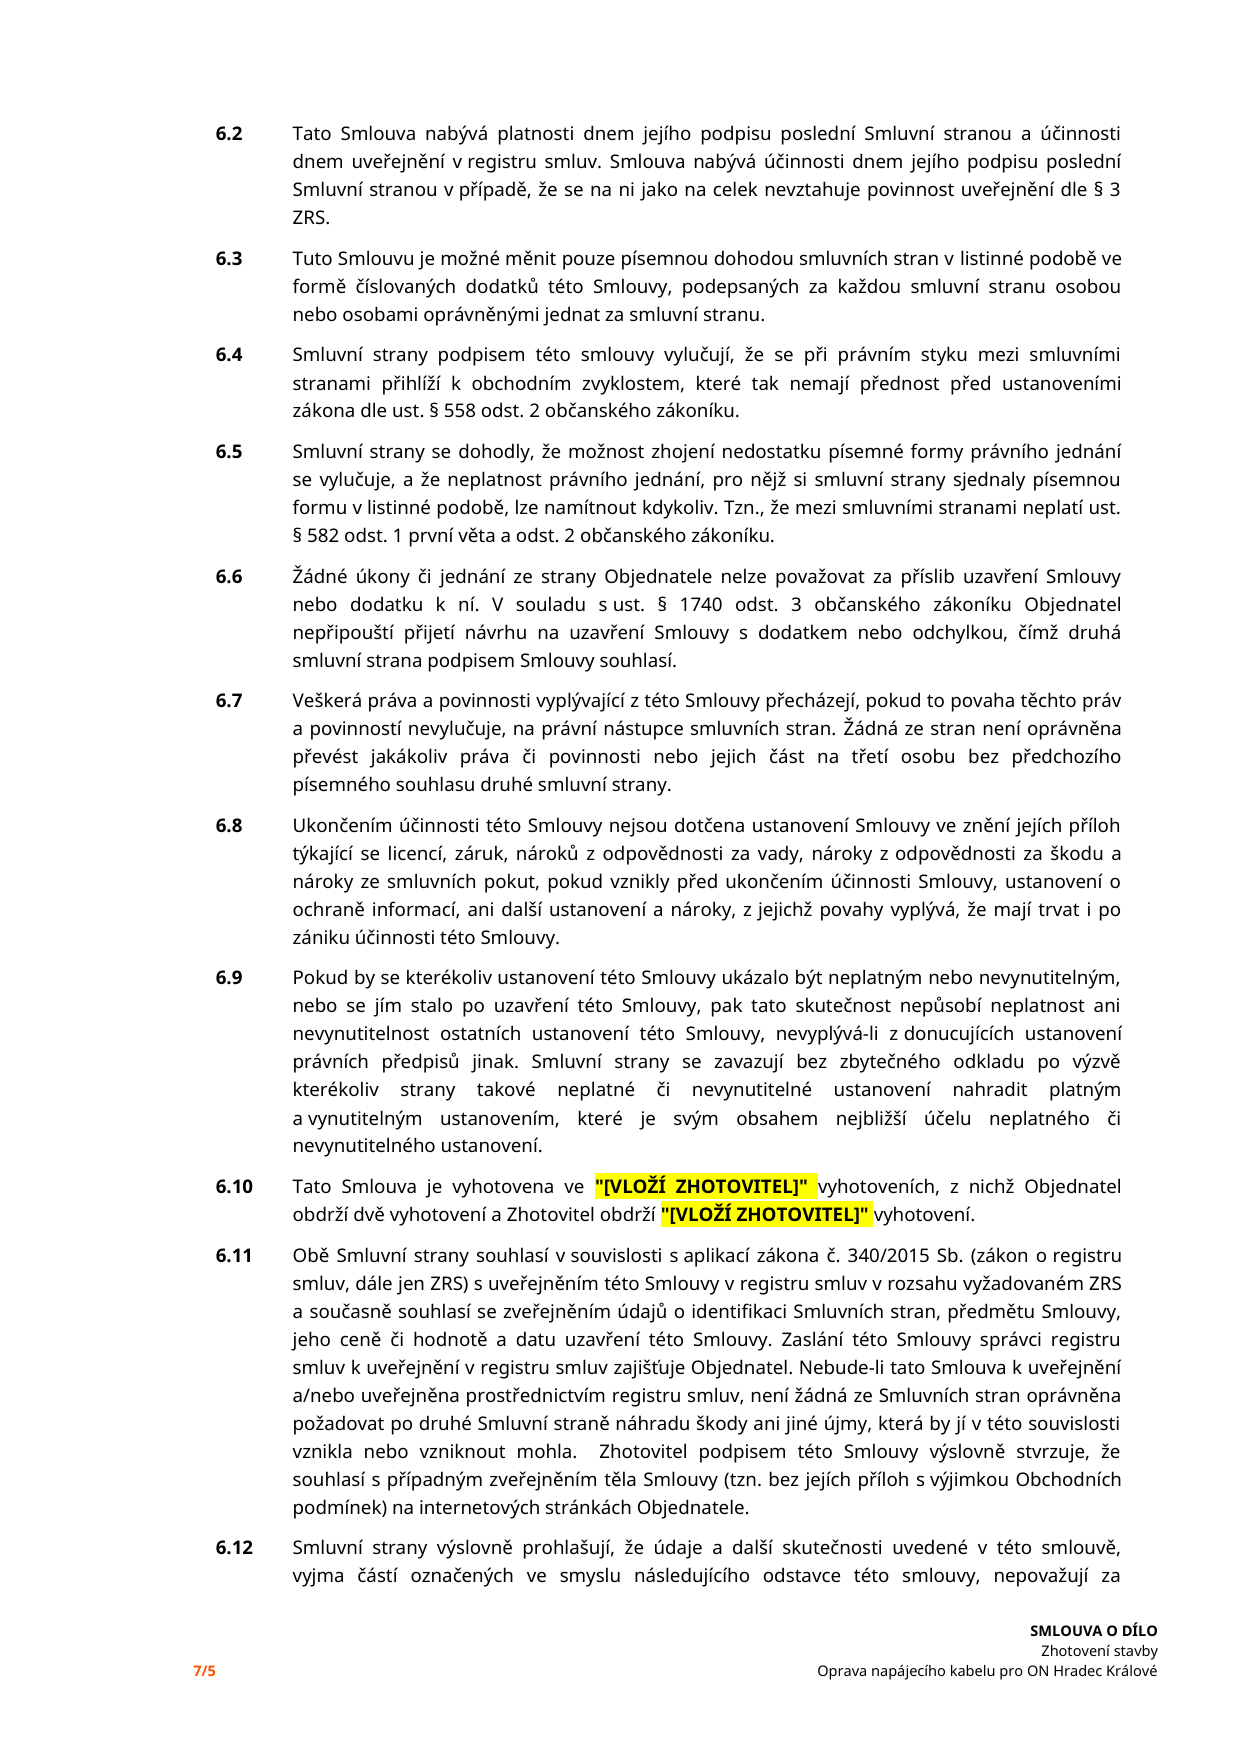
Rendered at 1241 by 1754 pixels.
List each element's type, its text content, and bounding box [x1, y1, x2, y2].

text Žádné úkony či jednání ze strany Objednatele nelze považovat za příslib uzavření Smlouvy nebo dodatku k ní. V souladu s ust. § 1740 odst. 3 občanského zákoníku Objednatel nepřipouští přijetí návrhu na uzavření Smlouvy s dodatkem nebo odchylkou, čímž druhá smluvní strana podpisem Smlouvy souhlasí. [216, 563, 1122, 672]
text Obě Smluvní strany souhlasí v souvislosti s aplikací zákona č. 340/2015 Sb. (zákon o registru smluv, dále jen ZRS) s uveřejněním této Smlouvy v registru smluv v rozsahu vyžadovaném ZRS a současně souhlasí se zveřejněním údajů o identifikaci Smluvních stran, předmětu Smlouvy, jeho ceně či hodnotě a datu uzavření této Smlouvy. Zaslání této Smlouvy správci registru smluv k uveřejnění v registru smluv zajišťuje Objednatel. Nebude-li tato Smlouva k uveřejnění a/nebo uveřejněna prostřednictvím registru smluv, není žádná ze Smluvních stran oprávněna požadovat po druhé Smluvní straně náhradu škody ani jiné újmy, která by jí v této souvislosti vznikla nebo vzniknout mohla. Zhotovitel podpisem této Smlouvy výslovně stvrzuje, že souhlasí s případným zveřejněním těla Smlouvy (tzn. bez jejích příloh s výjimkou Obchodních podmínek) na internetových stránkách Objednatele. [216, 1242, 1122, 1519]
text Smluvní strany podpisem této smlouvy vylučují, že se při právním styku mezi smluvními stranami přihlíží k obchodním zvyklostem, které tak nemají přednost před ustanoveními zákona dle ust. § 558 odst. 2 občanského zákoníku. [216, 342, 1122, 423]
text Ukončením účinnosti této Smlouvy nejsou dotčena ustanovení Smlouvy ve znění jejích příloh týkající se licencí, záruk, nároků z odpovědnosti za vady, nároky z odpovědnosti za škodu a nároky ze smluvních pokut, pokud vznikly před ukončením účinnosti Smlouvy, ustanovení o ochraně informací, ani další ustanovení a nároky, z jejichž povahy vyplývá, že mají trvat i po zániku účinnosti této Smlouvy. [216, 812, 1122, 950]
text Pokud by se kterékoliv ustanovení této Smlouvy ukázalo být neplatným nebo nevynutitelným, nebo se jím stalo po uzavření této Smlouvy, pak tato skutečnost nepůsobí neplatnost ani nevynutitelnost ostatních ustanovení této Smlouvy, nevyplývá-li z donucujících ustanovení právních předpisů jinak. Smluvní strany se zavazují bez zbytečného odkladu po výzvě kterékoliv strany takové neplatné či nevynutitelné ustanovení nahradit platným a vynutitelným ustanovením, které je svým obsahem nejbližší účelu neplatného či nevynutitelného ustanovení. [216, 965, 1122, 1158]
text Smluvní strany se dohodly, že možnost zhojení nedostatku písemné formy právního jednání se vylučuje, a že neplatnost právního jednání, pro nějž si smluvní strany sjednaly písemnou formu v listinné podobě, lze namítnout kdykoliv. Tzn., že mezi smluvními stranami neplatí ust. § 582 odst. 1 první věta a odst. 2 občanského zákoníku. [216, 438, 1122, 548]
text Tato Smlouva je vyhotovena ve vyhotoveních, z nichž Objednatel obdrží dvě vyhotovení a Zhotovitel obdrží vyhotovení. [216, 1173, 1122, 1227]
text Tuto Smlouvu je možné měnit pouze písemnou dohodou smluvních stran v listinné podobě ve formě číslovaných dodatků této Smlouvy, podepsaných za každou smluvní stranu osobou nebo osobami oprávněnými jednat za smluvní stranu. [216, 245, 1122, 327]
text Veškerá práva a povinnosti vyplývající z této Smlouvy přecházejí, pokud to povaha těchto práv a povinností nevylučuje, na právní nástupce smluvních stran. Žádná ze stran není oprávněna převést jakákoliv práva či povinnosti nebo jejich část na třetí osobu bez předchozího písemného souhlasu druhé smluvní strany. [216, 687, 1122, 797]
text Tato Smlouva nabývá platnosti dnem jejího podpisu poslední Smluvní stranou a účinnosti dnem uveřejnění v registru smluv. Smlouva nabývá účinnosti dnem jejího podpisu poslední Smluvní stranou v případě, že se na ni jako na celek nevztahuje povinnost uveřejnění dle § 3 ZRS. [216, 121, 1122, 230]
